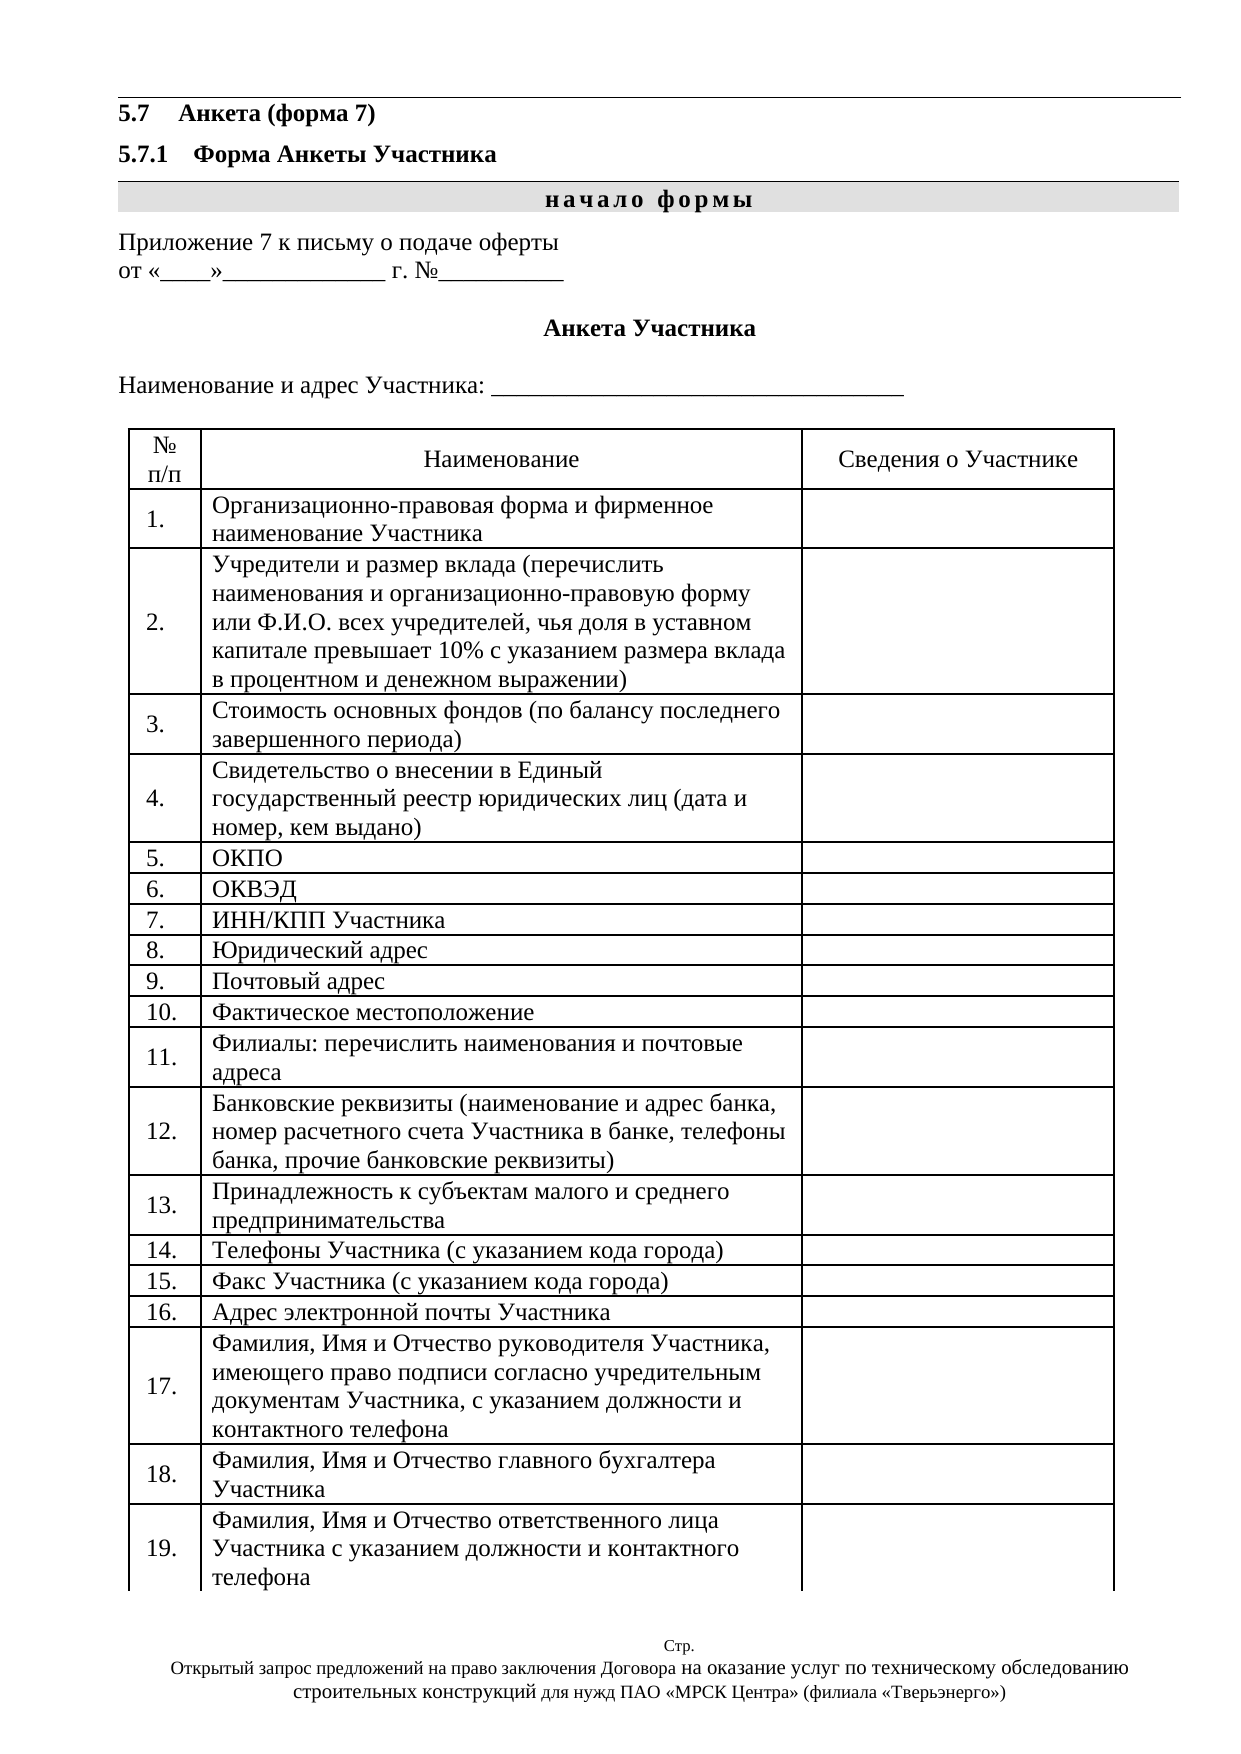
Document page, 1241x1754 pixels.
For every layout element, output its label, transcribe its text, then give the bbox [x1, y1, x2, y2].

table_cell Фамилия, Имя и Отчество ответственного лица Участника с указанием должности и контактного телефона [202, 1505, 801, 1591]
table_cell [803, 490, 1113, 547]
text начало формы [118, 182, 1179, 212]
table_header № п/п [130, 430, 200, 488]
table_cell [803, 549, 1113, 693]
table_cell [130, 695, 200, 753]
table_cell Свидетельство о внесении в Единый государственный реестр юридических лиц (дата и номер, кем выдано) [202, 755, 801, 841]
table_cell [130, 843, 200, 872]
table_cell Факс Участника (с указанием кода города) [202, 1266, 801, 1295]
table_cell [803, 1176, 1113, 1233]
table_cell [803, 1445, 1113, 1503]
table_cell [803, 1028, 1113, 1086]
table_cell ОКВЭД [202, 874, 801, 903]
table_cell ИНН/КПП Участника [202, 905, 801, 933]
table_cell [803, 905, 1113, 933]
table_cell Банковские реквизиты (наименование и адрес банка, номер расчетного счета Участника в банке, телефоны банка, прочие банковские реквизиты) [202, 1088, 801, 1174]
table_cell Адрес электронной почты Участника [202, 1297, 801, 1326]
table_cell [130, 1028, 200, 1086]
table_cell ОКПО [202, 843, 801, 872]
table_cell [803, 966, 1113, 995]
table_cell Почтовый адрес [202, 966, 801, 995]
table_cell [803, 1328, 1113, 1443]
table_cell [130, 905, 200, 933]
table_cell [803, 997, 1113, 1026]
table_cell [130, 1088, 200, 1174]
table_cell [803, 936, 1113, 964]
table_cell [803, 1266, 1113, 1295]
table_cell Учредители и размер вклада (перечислить наименования и организационно-правовую форму или Ф.И.О. всех учредителей, чья доля в уставном капитале превышает 10% с указанием размера вклада в процентном и денежном выражении) [202, 549, 801, 693]
table_cell Филиалы: перечислить наименования и почтовые адреса [202, 1028, 801, 1086]
table_cell [130, 1266, 200, 1295]
table_cell Стоимость основных фондов (по балансу последнего завершенного периода) [202, 695, 801, 753]
table_cell Фактическое местоположение [202, 997, 801, 1026]
table_cell Организационно-правовая форма и фирменное наименование Участника [202, 490, 801, 547]
table_cell [130, 966, 200, 995]
table_cell [130, 1297, 200, 1326]
text Приложение 7 к письму о подаче оферты от «____»_____________ г. №__________ [118, 227, 1181, 284]
table_cell [130, 1505, 200, 1591]
table_cell [803, 755, 1113, 841]
table_cell [130, 936, 200, 964]
text Наименование и адрес Участника: _________________________________ [118, 371, 1181, 399]
table_cell [130, 549, 200, 693]
table_cell [803, 843, 1113, 872]
table_cell [130, 1328, 200, 1443]
subtitle Форма Анкеты Участника [118, 139, 1181, 168]
table_cell [130, 1445, 200, 1503]
table_cell Принадлежность к субъектам малого и среднего предпринимательства [202, 1176, 801, 1233]
table_cell [803, 874, 1113, 903]
table_cell [803, 695, 1113, 753]
table_cell [130, 1176, 200, 1233]
table_cell [130, 1236, 200, 1264]
table_cell [130, 490, 200, 547]
table_cell Телефоны Участника (с указанием кода города) [202, 1236, 801, 1264]
subtitle Анкета (форма 7) [118, 98, 1181, 127]
table_cell [803, 1505, 1113, 1591]
table_cell [803, 1297, 1113, 1326]
table_cell Юридический адрес [202, 936, 801, 964]
text Анкета Участника [118, 313, 1181, 342]
table_header Наименование [202, 430, 801, 488]
table_cell [803, 1236, 1113, 1264]
table_cell [130, 874, 200, 903]
table_cell Фамилия, Имя и Отчество руководителя Участника, имеющего право подписи согласно учредительным документам Участника, с указанием должности и контактного телефона [202, 1328, 801, 1443]
table_cell [803, 1088, 1113, 1174]
table_cell Фамилия, Имя и Отчество главного бухгалтера Участника [202, 1445, 801, 1503]
table_header Сведения о Участнике [803, 430, 1113, 488]
table_cell [130, 997, 200, 1026]
table_cell [130, 755, 200, 841]
